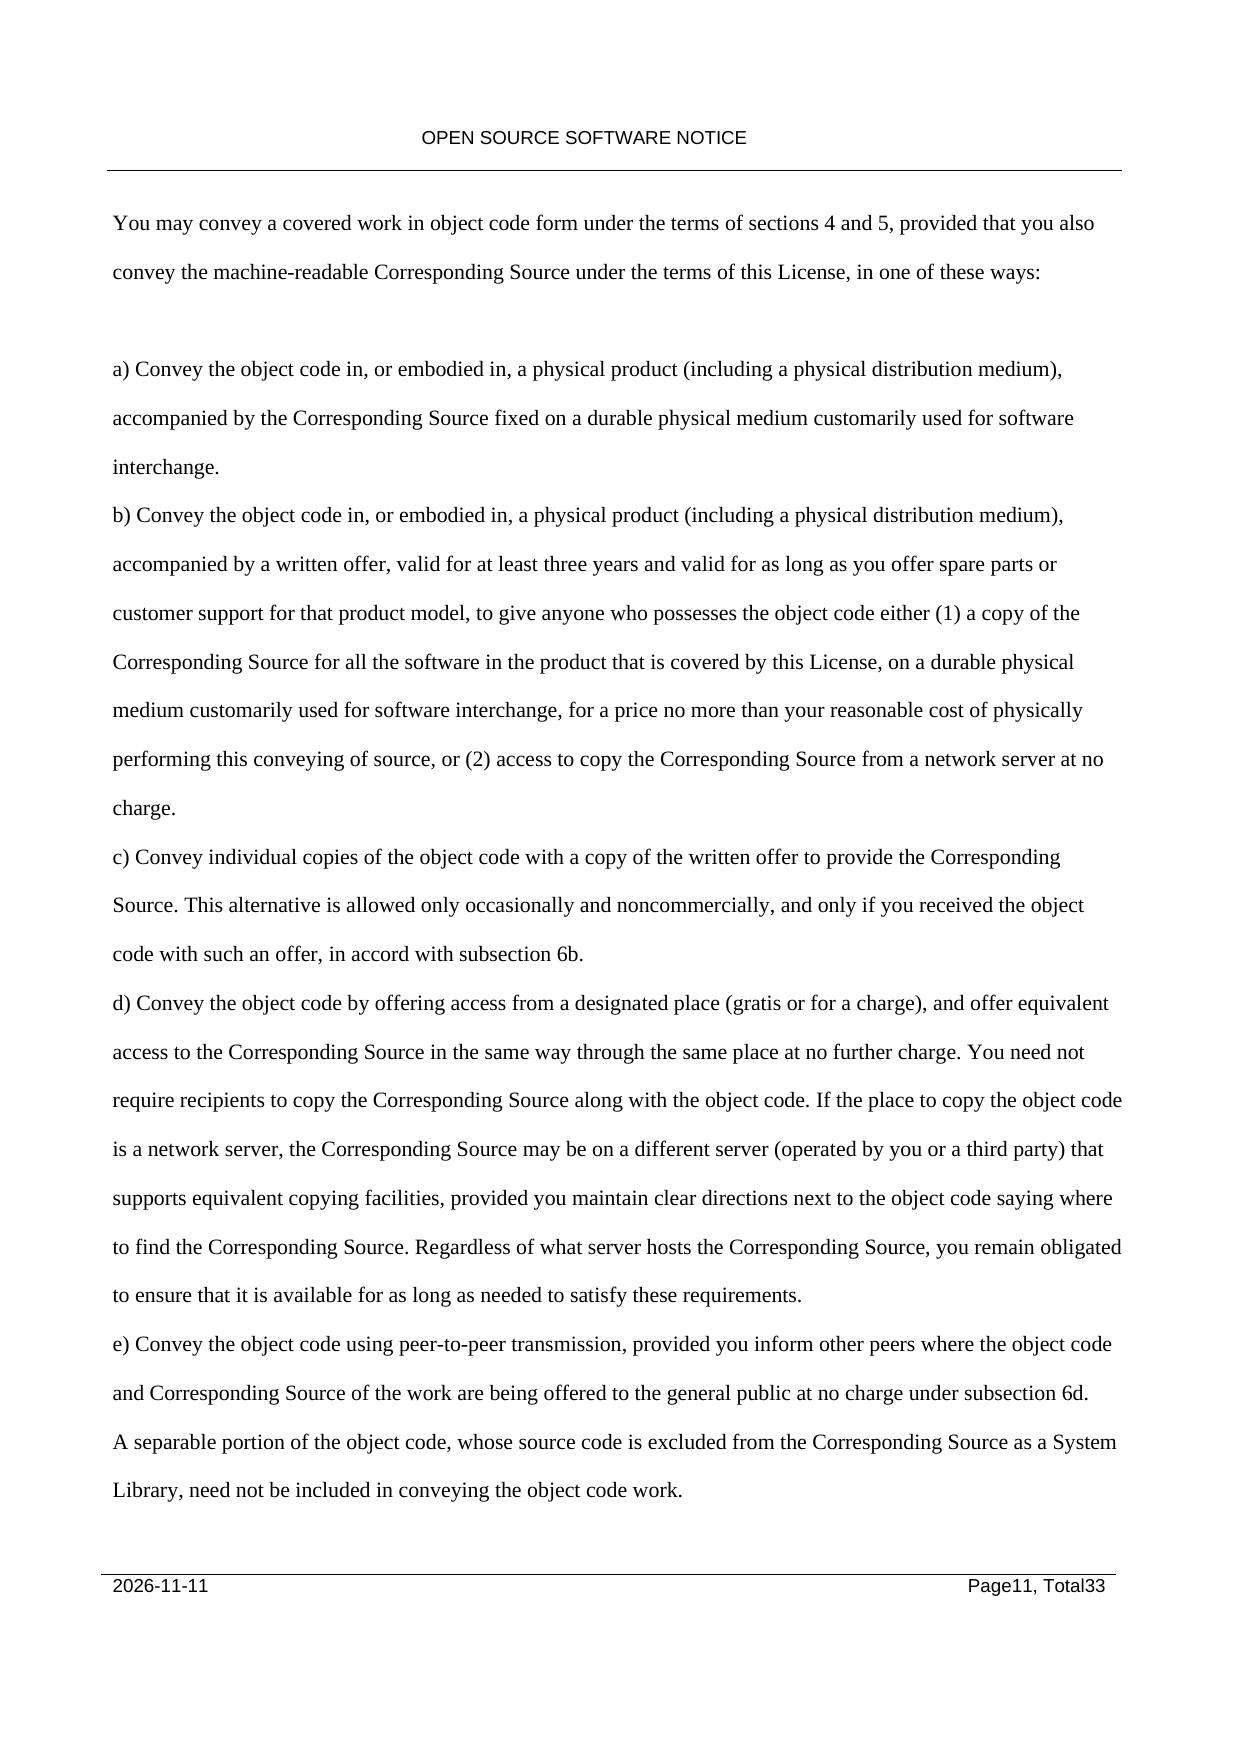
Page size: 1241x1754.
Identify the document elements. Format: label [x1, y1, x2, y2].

text [112, 206, 1128, 1506]
